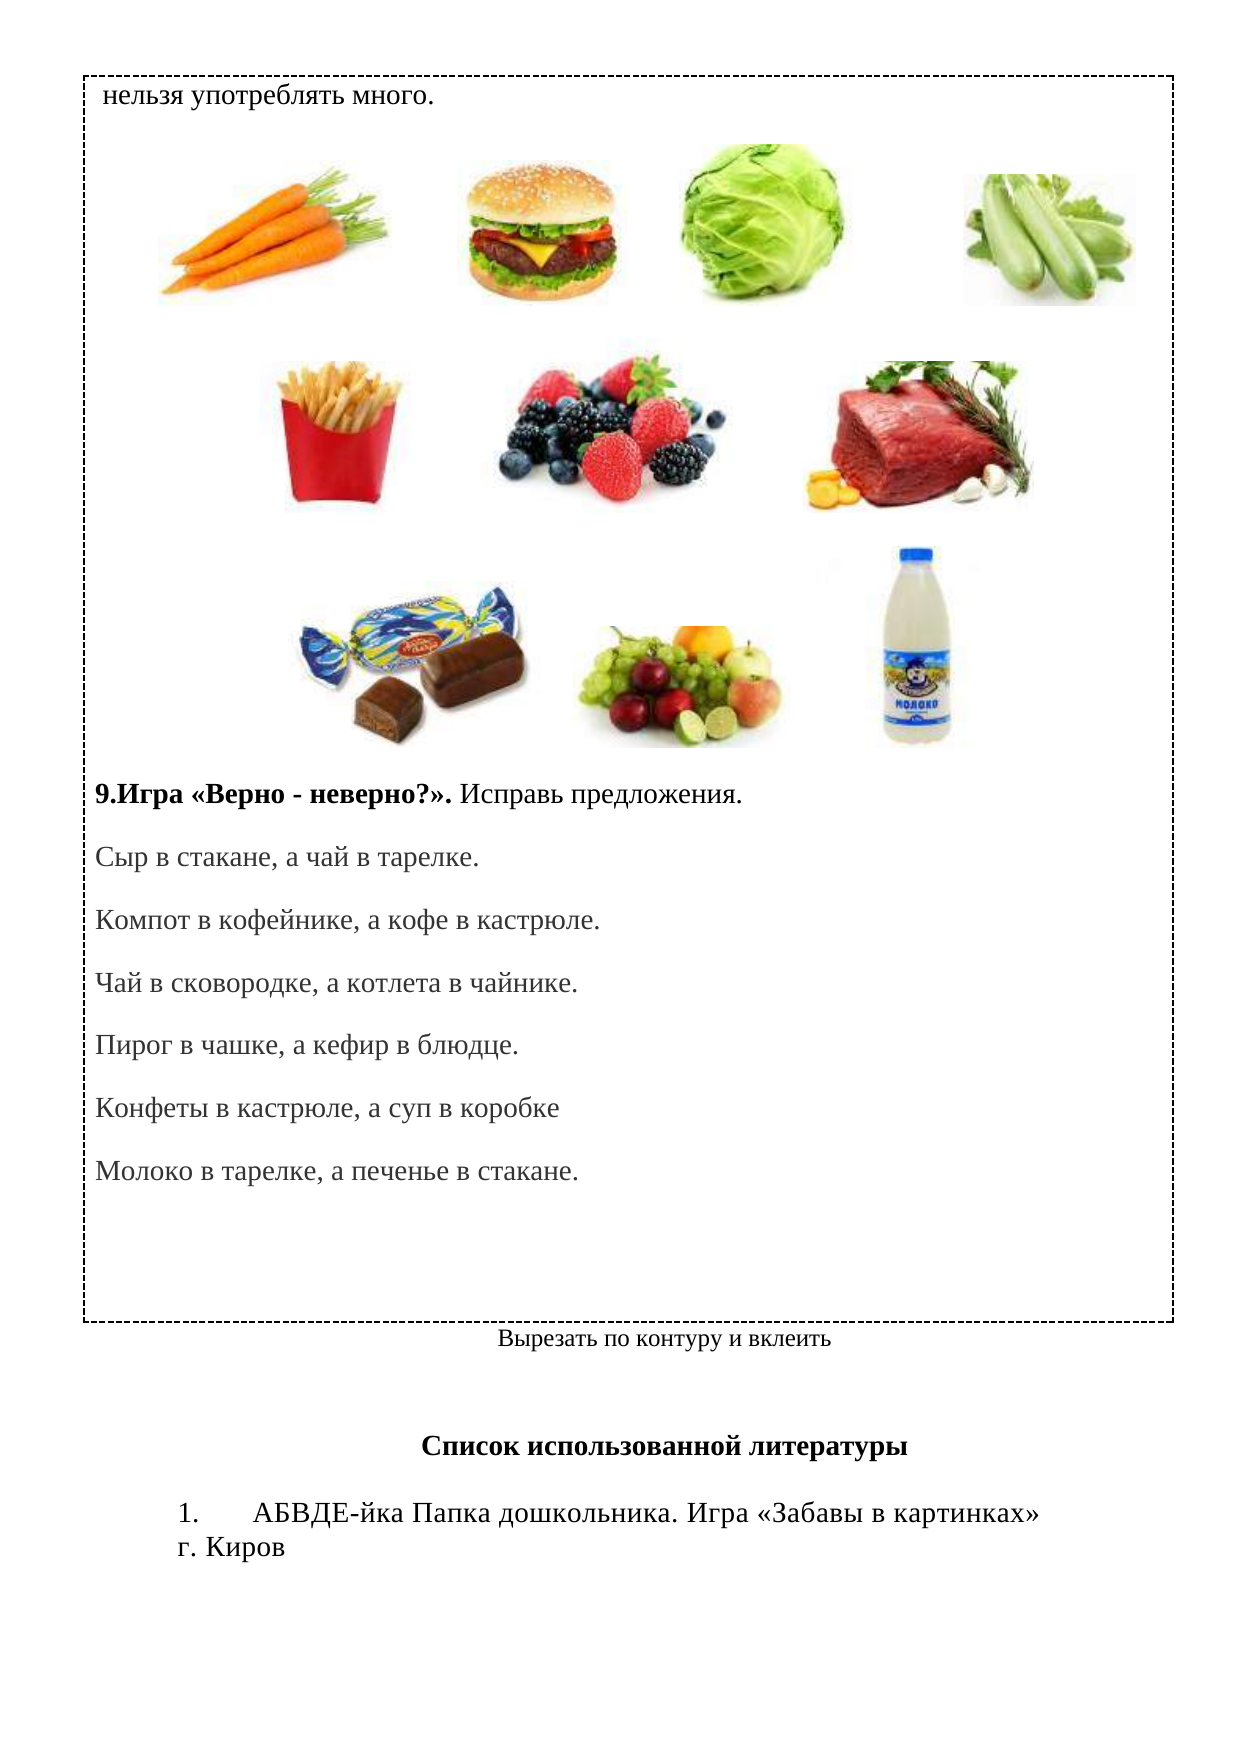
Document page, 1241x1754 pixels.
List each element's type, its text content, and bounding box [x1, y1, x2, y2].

text Список использованной литературы [177, 1428, 1152, 1462]
picture [802, 361, 1034, 513]
picture [276, 581, 548, 748]
picture [260, 361, 417, 513]
picture [481, 338, 745, 513]
picture [572, 626, 792, 748]
list АБВДЕ-йка Папка дошкольника. Игра «Забавы в картинках» г. Киров [177, 1495, 1152, 1562]
text Вырезать по контуру и вклеить [177, 1323, 1152, 1351]
picture [457, 160, 628, 306]
picture [678, 144, 856, 306]
picture [158, 160, 392, 306]
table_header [84, 75, 1173, 1321]
picture [816, 546, 1018, 748]
picture [963, 174, 1136, 306]
